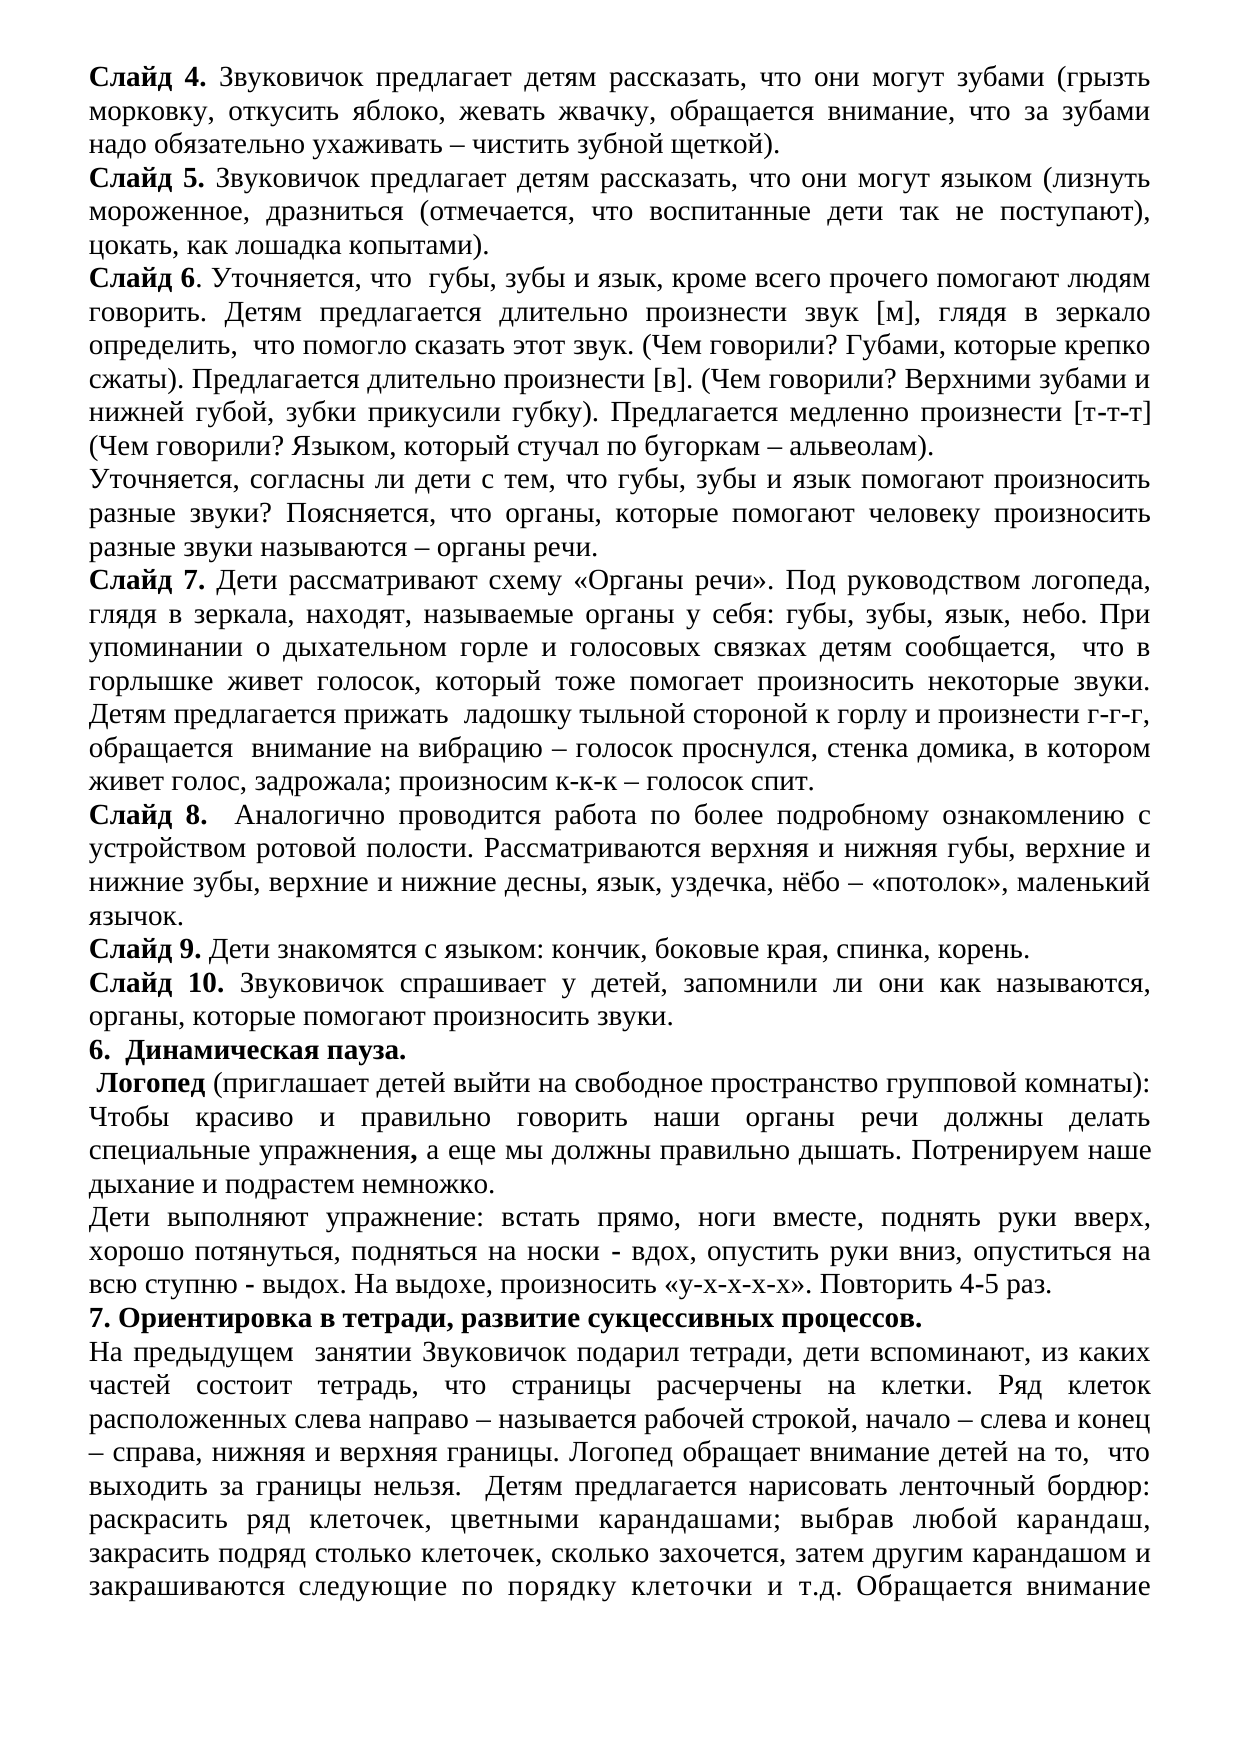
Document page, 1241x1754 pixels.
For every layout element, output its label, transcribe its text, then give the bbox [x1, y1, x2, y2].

text Слайд 6. Уточняется, что губы, зубы и язык, кроме всего прочего помогают людям говорить. Детям предлагается длительно произнести звук [м], глядя в зеркало определить, что помогло сказать этот звук. (Чем говорили? Губами, которые крепко сжаты). Предлагается длительно произнести [в]. (Чем говорили? Верхними зубами и нижней губой, зубки прикусили губку). Предлагается медленно произнести [т-т-т] (Чем говорили? Языком, который стучал по бугоркам – альвеолам). [89, 260, 1152, 462]
text Слайд 4. Звуковичок предлагает детям рассказать, что они могут зубами (грызть морковку, откусить яблоко, жевать жвачку, обращается внимание, что за зубами надо обязательно ухаживать – чистить зубной щеткой). [89, 59, 1152, 160]
text Слайд 9. Дети знакомятся с языком: кончик, боковые края, спинка, корень. [89, 931, 1152, 965]
text Логопед (приглашает детей выйти на свободное пространство групповой комнаты): Чтобы красиво и правильно говорить наши органы речи должны делать специальные упражнения, а еще мы должны правильно дышать. Потренируем наше дыхание и подрастем немножко. [89, 1065, 1152, 1199]
text Слайд 7. Дети рассматривают схему «Органы речи». Под руководством логопеда, глядя в зеркала, находят, называемые органы у себя: губы, зубы, язык, небо. При упоминании о дыхательном горле и голосовых связках детям сообщается, что в горлышке живет голосок, который тоже помогает произносить некоторые звуки. Детям предлагается прижать ладошку тыльной стороной к горлу и произнести г-г-г, обращается внимание на вибрацию – голосок проснулся, стенка домика, в котором живет голос, задрожала; произносим к-к-к – голосок спит. [89, 562, 1152, 797]
text 6. Динамическая пауза. [89, 1032, 1152, 1065]
text Слайд 8. Аналогично проводится работа по более подробному ознакомлению с устройством ротовой полости. Рассматриваются верхняя и нижняя губы, верхние и нижние зубы, верхние и нижние десны, язык, уздечка, нёбо – «потолок», маленький язычок. [89, 797, 1152, 931]
text Дети выполняют упражнение: встать прямо, ноги вместе, поднять руки вверх, хорошо потянуться, подняться на носки - вдох, опустить руки вниз, опуститься на всю ступню - выдох. На выдохе, произносить «у-х-х-х-х». Повторить 4-5 раз. [89, 1199, 1152, 1300]
text Слайд 10. Звуковичок спрашивает у детей, запомнили ли они как называются, органы, которые помогают произносить звуки. [89, 965, 1152, 1032]
text Уточняется, согласны ли дети с тем, что губы, зубы и язык помогают произносить разные звуки? Поясняется, что органы, которые помогают человеку произносить разные звуки называются – органы речи. [89, 462, 1152, 562]
text 7. Ориентировка в тетради, развитие сукцессивных процессов. [89, 1300, 1152, 1334]
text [89, 1334, 1152, 1602]
text Слайд 5. Звуковичок предлагает детям рассказать, что они могут языком (лизнуть мороженное, дразниться (отмечается, что воспитанные дети так не поступают), цокать, как лошадка копытами). [89, 160, 1152, 260]
